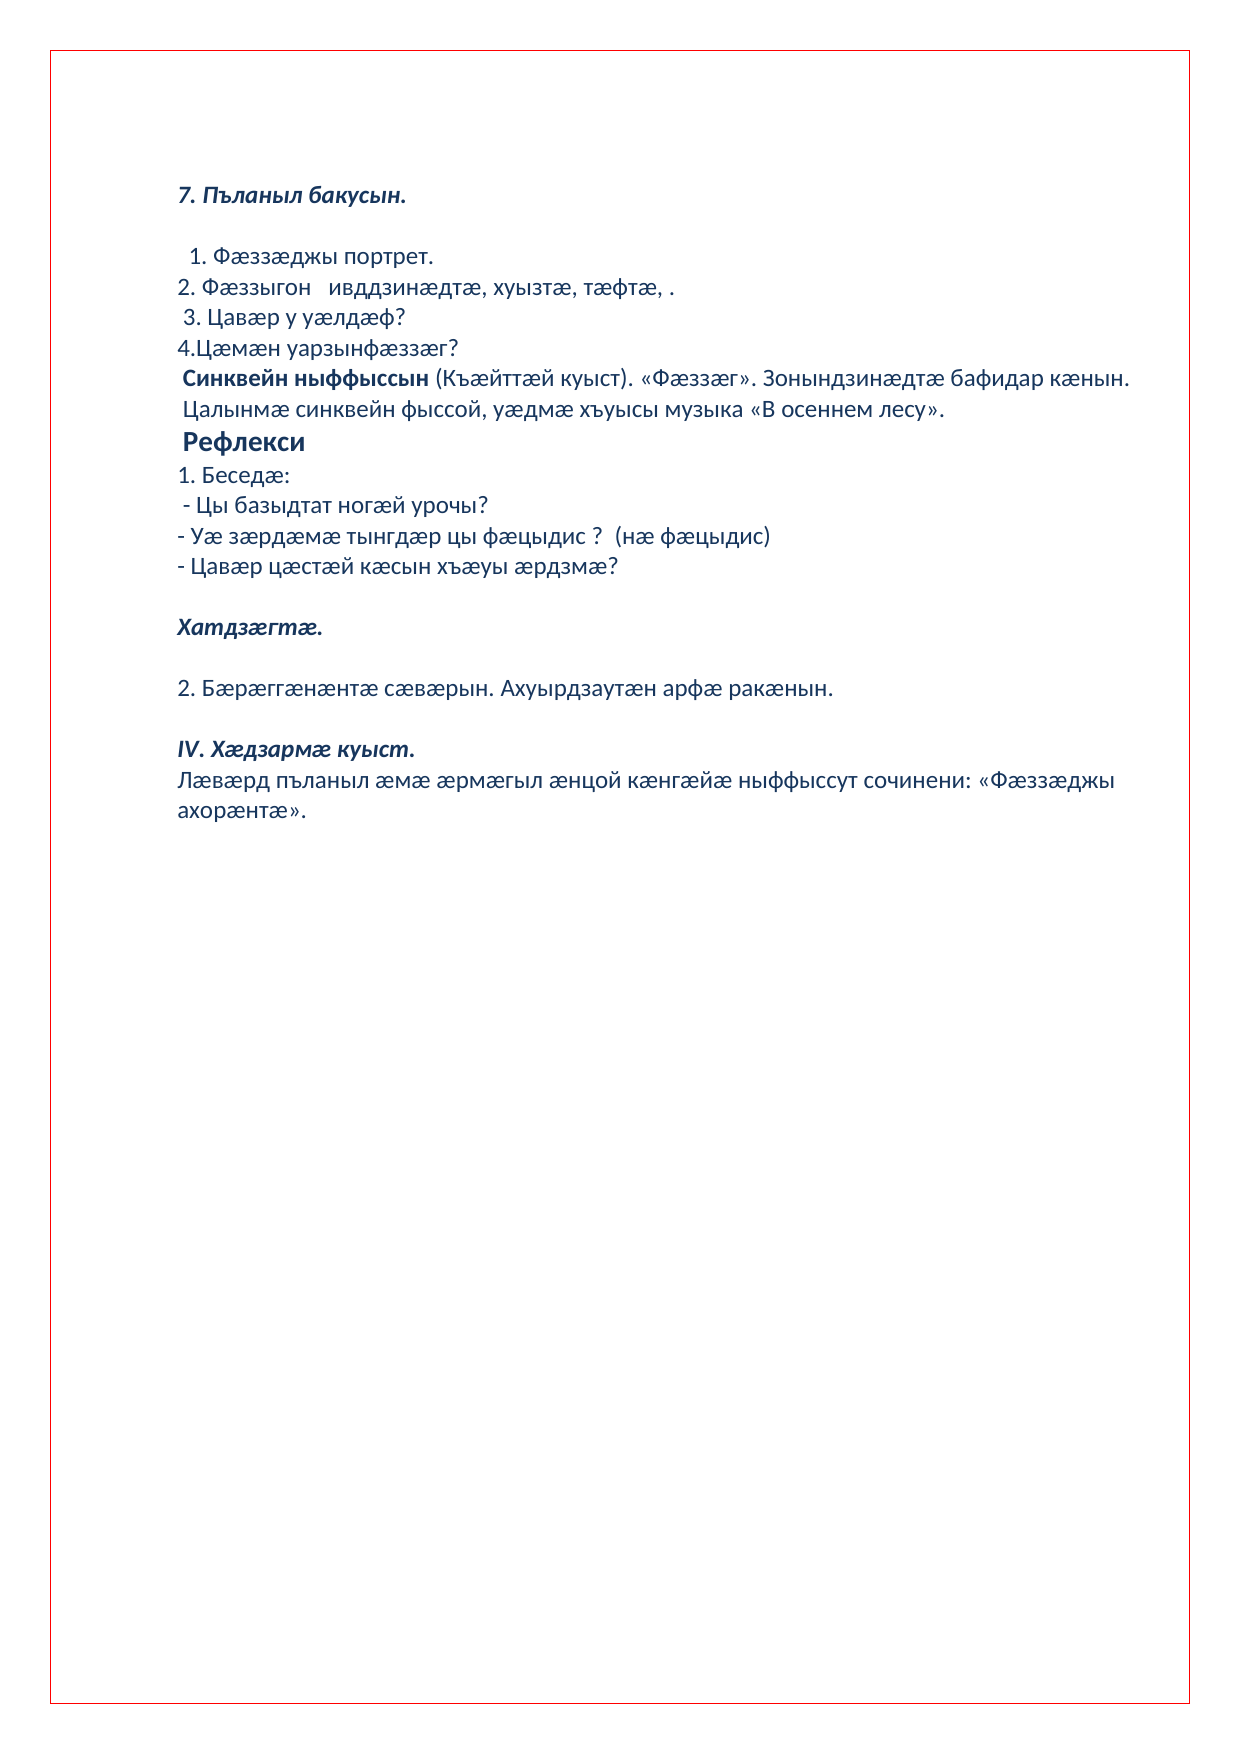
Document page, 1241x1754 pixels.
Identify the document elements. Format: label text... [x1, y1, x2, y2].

text Хатдзӕгтӕ. [177, 611, 1152, 642]
text IV. Хӕдзармӕ куыст. [177, 733, 1152, 764]
text - Цы базыдтат ногӕй урочы? [177, 489, 1152, 520]
text - Уӕ зӕрдӕмӕ тынгдӕр цы фӕцыдис ? (нӕ фӕцыдис) [177, 520, 1152, 550]
text 2. Фӕззыгон ивддзинӕдтӕ, хуызтӕ, тӕфтӕ, . [177, 271, 1152, 301]
text 1. Беседӕ: [177, 459, 1152, 489]
text 1. Фӕззӕджы портрет. [177, 240, 1152, 271]
text 3. Цавӕр у уӕлдӕф? [177, 301, 1152, 332]
text 4.Цӕмӕн уарзынфӕззӕг? [177, 332, 1152, 362]
text Лӕвӕрд пъланыл ӕмӕ ӕрмӕгыл ӕнцой кӕнгӕйӕ ныффыссут сочинени: «Фӕззӕджы ахорӕнтӕ». [177, 764, 1152, 825]
text Рефлекси [177, 423, 1152, 459]
text - Цавӕр цӕстӕй кӕсын хъӕуы ӕрдзмӕ? [177, 550, 1152, 581]
text 7. Пъланыл бакусын. [177, 179, 1152, 209]
text Синквейн ныффыссын (Къæйттæй куыст). «Фæззæг». Зонындзинæдтæ бафидар кæнын. [177, 362, 1152, 393]
text 2. Бӕрӕггӕнӕнтӕ сӕвӕрын. Ахуырдзаутӕн арфӕ ракӕнын. [177, 672, 1152, 703]
text Цалынмæ синквейн фыссой, уæдмæ хъуысы музыка «В осеннем лесу». [177, 393, 1152, 423]
